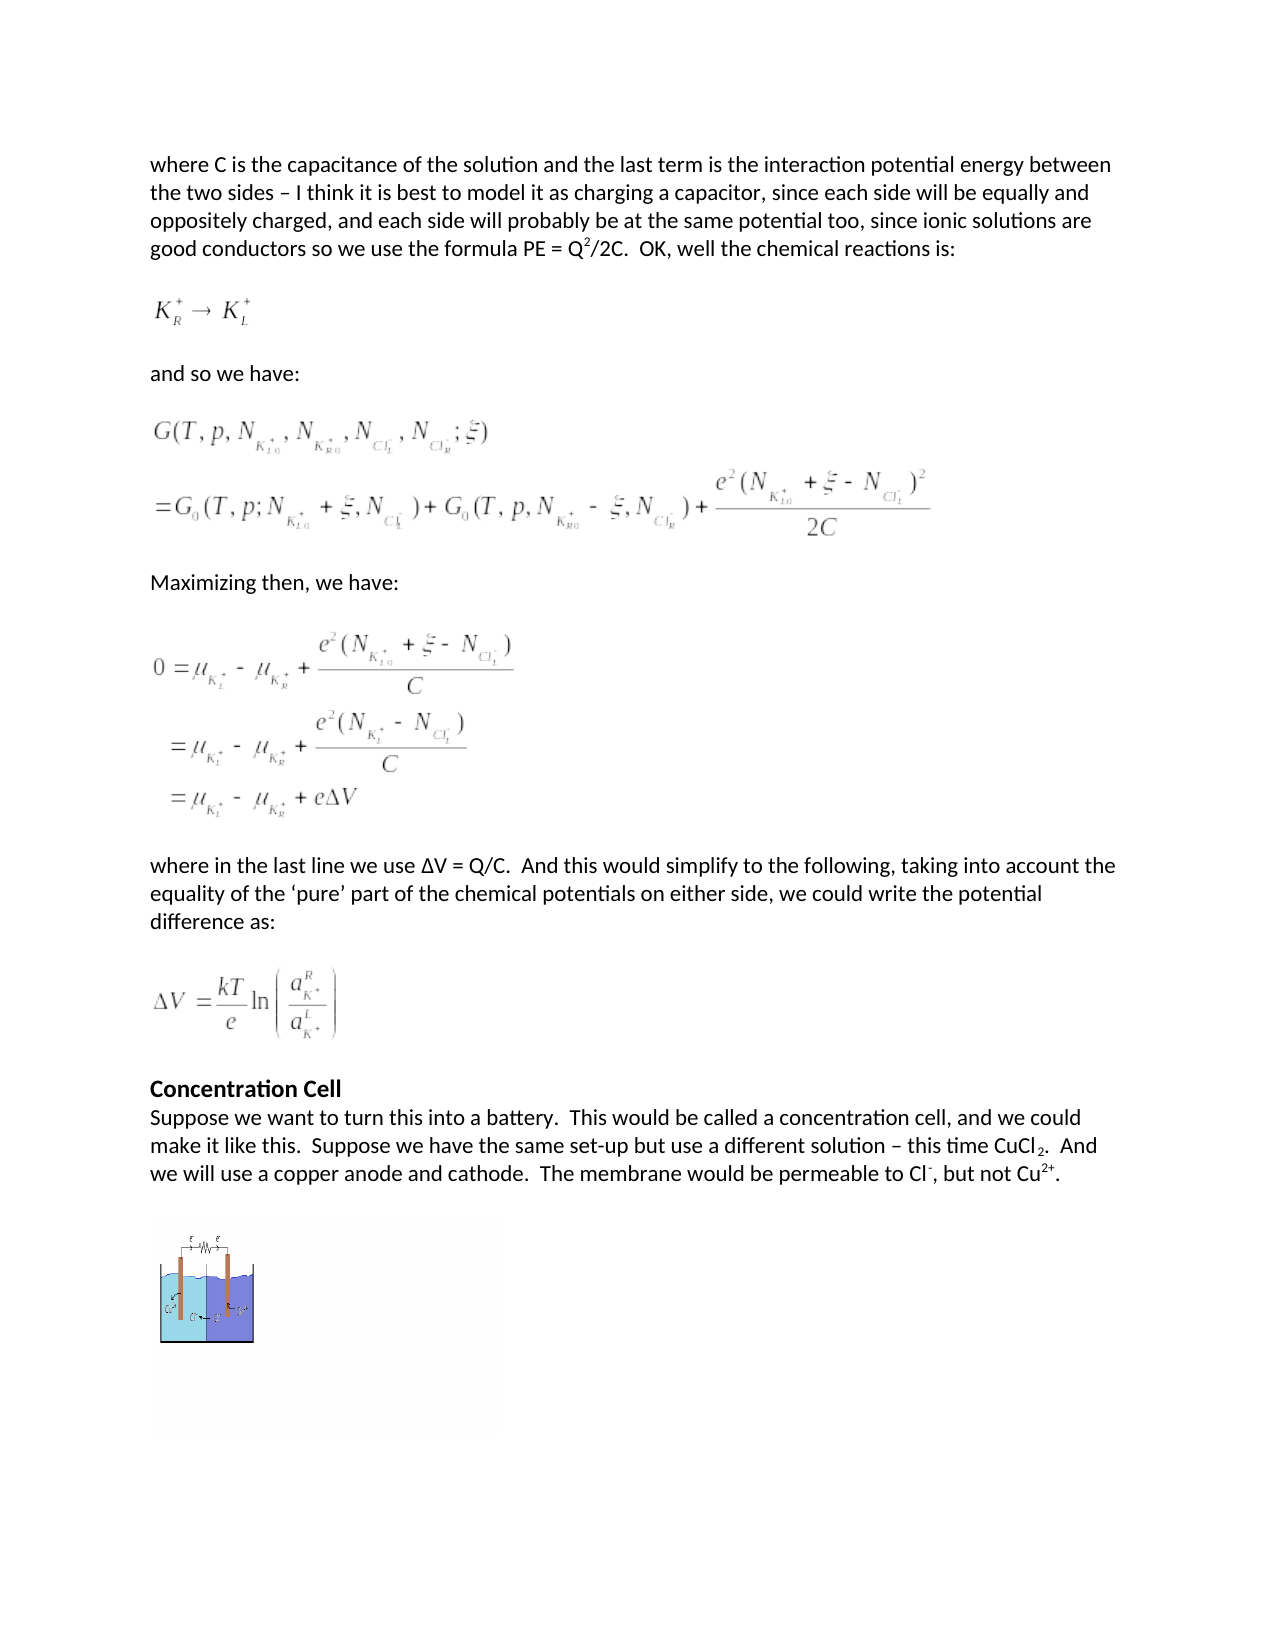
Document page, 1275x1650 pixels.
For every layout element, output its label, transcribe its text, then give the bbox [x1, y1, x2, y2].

text and so we have: [150, 359, 1125, 387]
text where C is the capacitance of the solution and the last term is the interaction potential energy between the two sides – I think it is best to model it as charging a capacitor, since each side will be equally and oppositely charged, and each side will probably be at the same potential too, since ionic solutions are good conductors so we use the formula PE = Q2/2C. OK, well the chemical reactions is: [150, 150, 1125, 262]
text where in the last line we use ΔV = Q/C. And this would simplify to the following, taking into account the equality of the ‘pure’ part of the chemical potentials on either side, we could write the potential difference as: [150, 851, 1125, 935]
picture [150, 1215, 498, 1435]
text Suppose we want to turn this into a battery. This would be called a concentration cell, and we could make it like this. Suppose we have the same set-up but use a different solution – this time CuCl2. And we will use a copper anode and cathode. The membrane would be permeable to Cl-, but not Cu2+. [150, 1103, 1125, 1187]
text Concentration Cell [150, 1073, 1125, 1103]
text Maximizing then, we have: [150, 568, 1125, 596]
